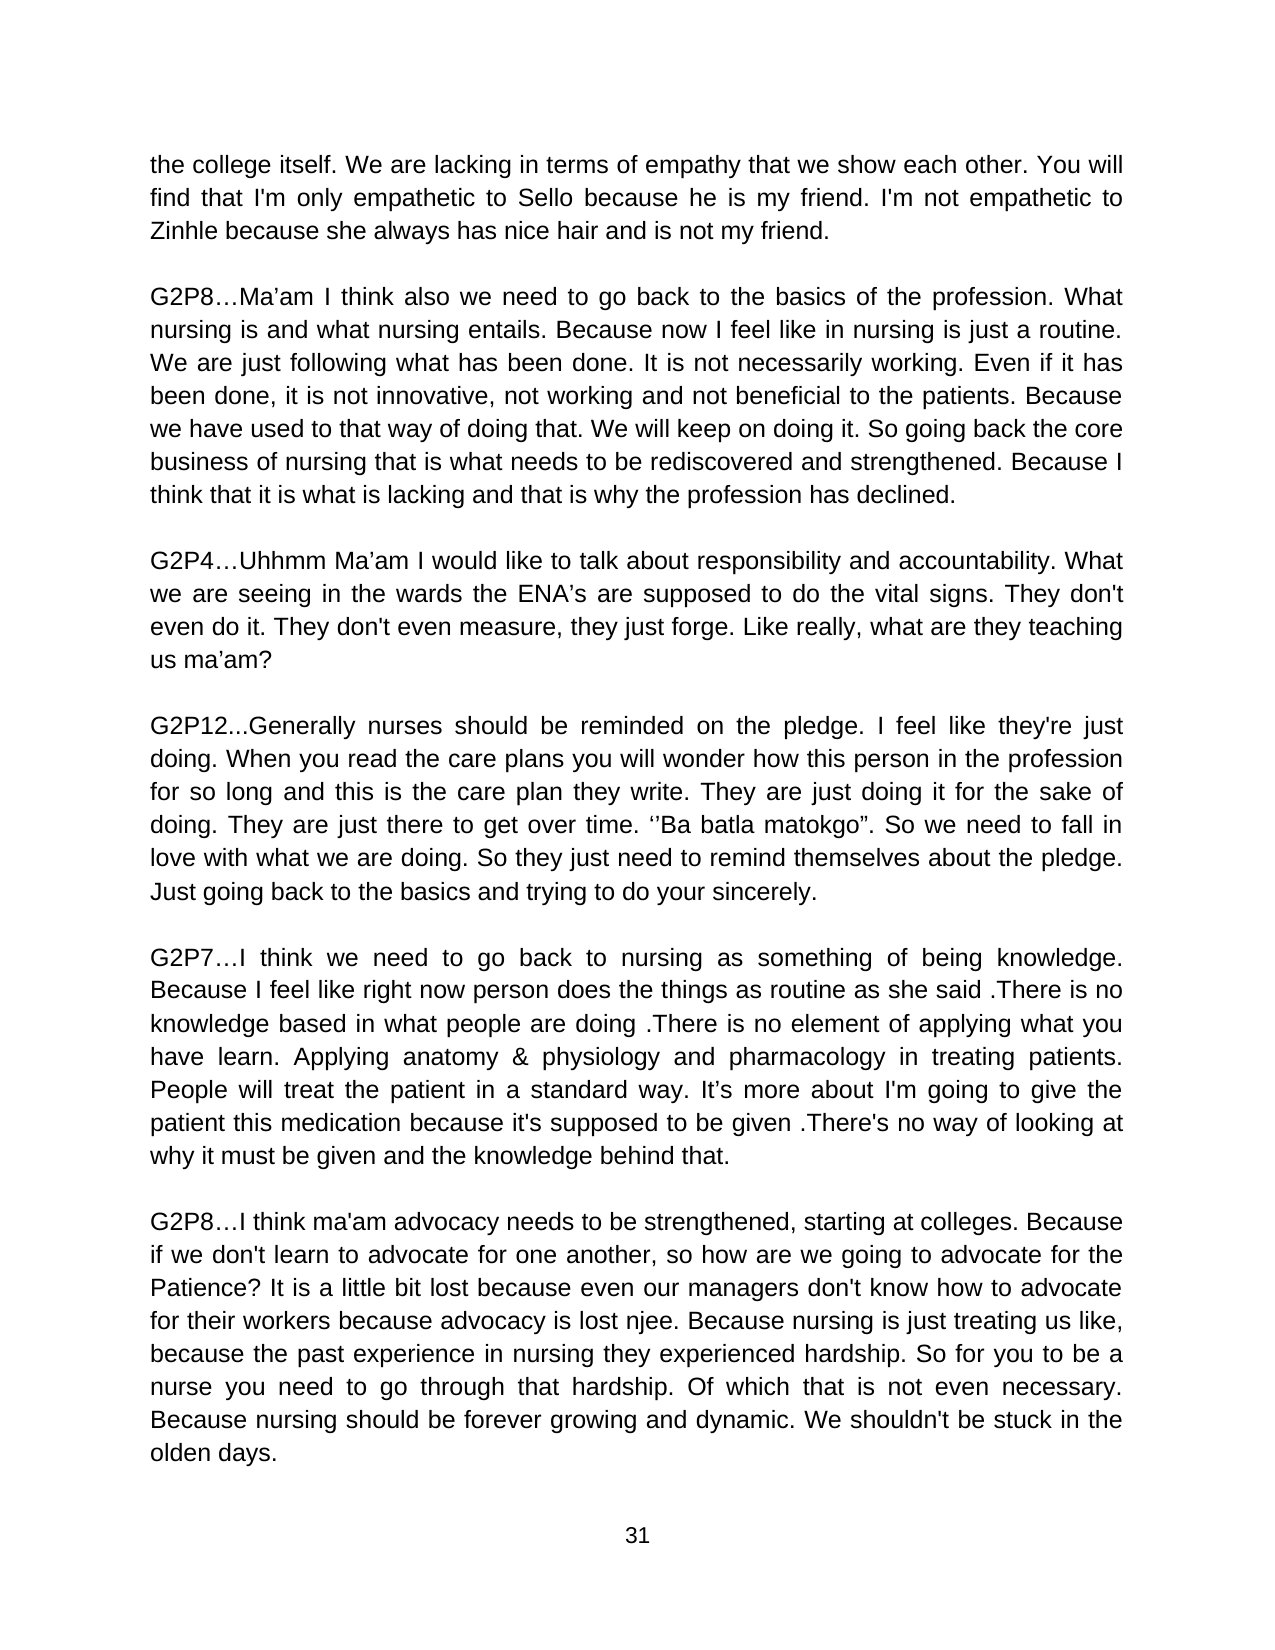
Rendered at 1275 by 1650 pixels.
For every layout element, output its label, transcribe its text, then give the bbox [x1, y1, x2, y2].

text G2P12...Generally nurses should be reminded on the pledge. I feel like they're just doing. When you read the care plans you will wonder how this person in the profession for so long and this is the care plan they write. They are just doing it for the sake of doing. They are just there to get over time. ‘’Ba batla matokgo”. So we need to fall in love with what we are doing. So they just need to remind themselves about the pledge. Just going back to the basics and trying to do your sincerely. [150, 711, 1125, 905]
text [150, 150, 1125, 245]
text G2P8…Ma’am I think also we need to go back to the basics of the profession. What nursing is and what nursing entails. Because now I feel like in nursing is just a routine. We are just following what has been done. It is not necessarily working. Even if it has been done, it is not innovative, not working and not beneficial to the patients. Because we have used to that way of doing that. We will keep on doing it. So going back the core business of nursing that is what needs to be rediscovered and strengthened. Because I think that it is what is lacking and that is why the profession has declined. [150, 282, 1125, 509]
text G2P8…I think ma'am advocacy needs to be strengthened, starting at colleges. Because if we don't learn to advocate for one another, so how are we going to advocate for the Patience? It is a little bit lost because even our managers don't know how to advocate for their workers because advocacy is lost njee. Because nursing is just treating us like, because the past experience in nursing they experienced hardship. So for you to be a nurse you need to go through that hardship. Of which that is not even necessary. Because nursing should be forever growing and dynamic. We shouldn't be stuck in the olden days. [150, 1207, 1125, 1467]
text G2P4…Uhhmm Ma’am I would like to talk about responsibility and accountability. What we are seeing in the wards the ENA’s are supposed to do the vital signs. They don't even do it. They don't even measure, they just forge. Like really, what are they teaching us ma’am? [150, 546, 1125, 674]
text G2P7…I think we need to go back to nursing as something of being knowledge. Because I feel like right now person does the things as routine as she said .There is no knowledge based in what people are doing .There is no element of applying what you have learn. Applying anatomy & physiology and pharmacology in treating patients. People will treat the patient in a standard way. It’s more about I'm going to give the patient this medication because it's supposed to be given .There's no way of looking at why it must be given and the knowledge behind that. [150, 942, 1125, 1169]
